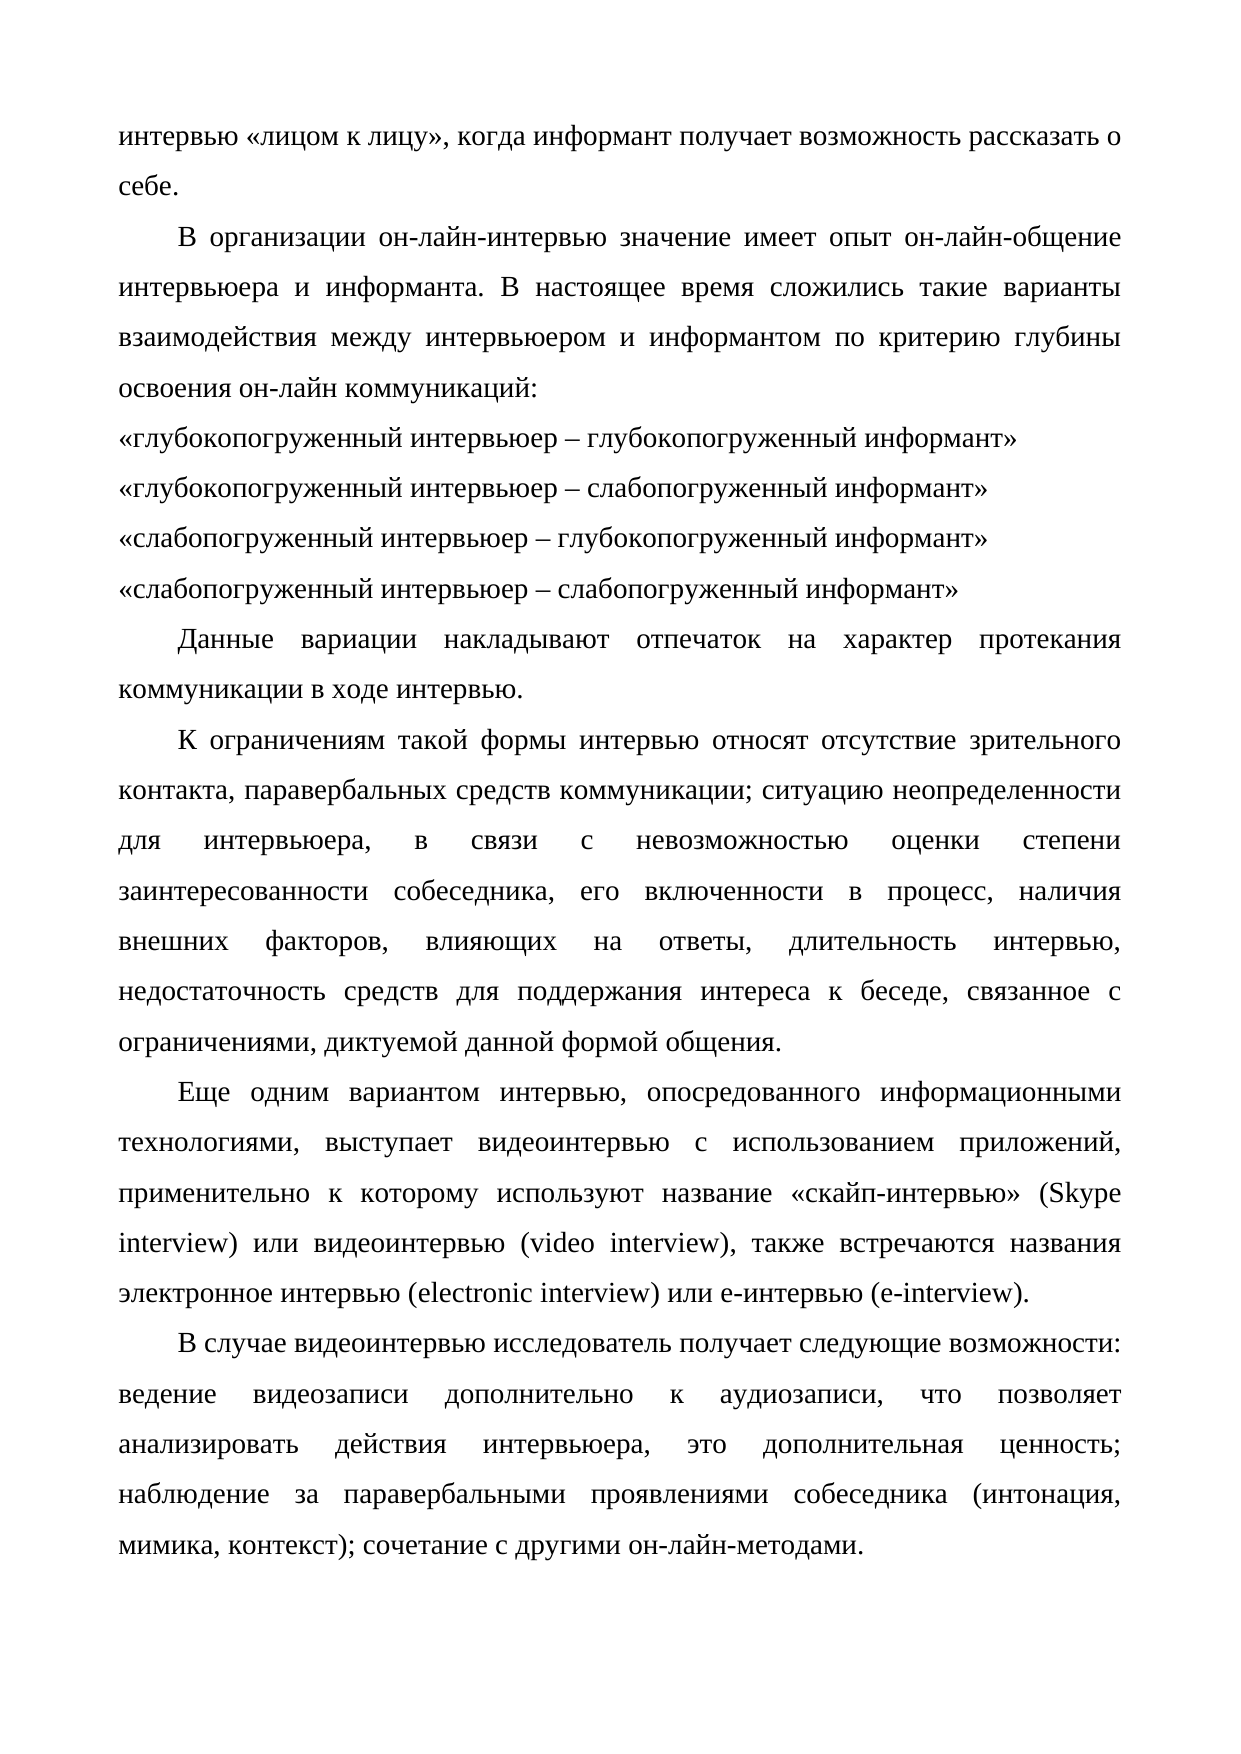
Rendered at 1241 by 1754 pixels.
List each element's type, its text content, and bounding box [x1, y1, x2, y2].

text «слабопогруженный интервьюер – слабопогруженный информант» [118, 571, 1122, 604]
text Еще одним вариантом интервью, опосредованного информационными технологиями, выступает видеоинтервью с использованием приложений, применительно к которому используют название «скайп-интервью» (Skype interview) или видеоинтервью (video interview), также встречаются названия электронное интервью (electronic interview) или е-интервью (e-interview). [118, 1074, 1122, 1309]
text Данные вариации накладывают отпечаток на характер протекания коммуникации в ходе интервью. [118, 621, 1122, 705]
text «глубокопогруженный интервьюер – слабопогруженный информант» [118, 470, 1122, 504]
text В случае видеоинтервью исследователь получает следующие возможности: ведение видеозаписи дополнительно к аудиозаписи, что позволяет анализировать действия интервьюера, это дополнительная ценность; наблюдение за паравербальными проявлениями собеседника (интонация, мимика, контекст); сочетание с другими он-лайн-методами. [118, 1326, 1122, 1560]
text В организации он-лайн-интервью значение имеет опыт он-лайн-общение интервьюера и информанта. В настоящее время сложились такие варианты взаимодействия между интервьюером и информантом по критерию глубины освоения он-лайн коммуникаций: [118, 219, 1122, 403]
text «слабопогруженный интервьюер – глубокопогруженный информант» [118, 521, 1122, 554]
text К ограничениям такой формы интервью относят отсутствие зрительного контакта, паравербальных средств коммуникации; ситуацию неопределенности для интервьюера, в связи с невозможностью оценки степени заинтересованности собеседника, его включенности в процесс, наличия внешних факторов, влияющих на ответы, длительность интервью, недостаточность средств для поддержания интереса к беседе, связанное с ограничениями, диктуемой данной формой общения. [118, 722, 1122, 1057]
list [118, 118, 1122, 202]
text «глубокопогруженный интервьюер – глубокопогруженный информант» [118, 420, 1122, 453]
